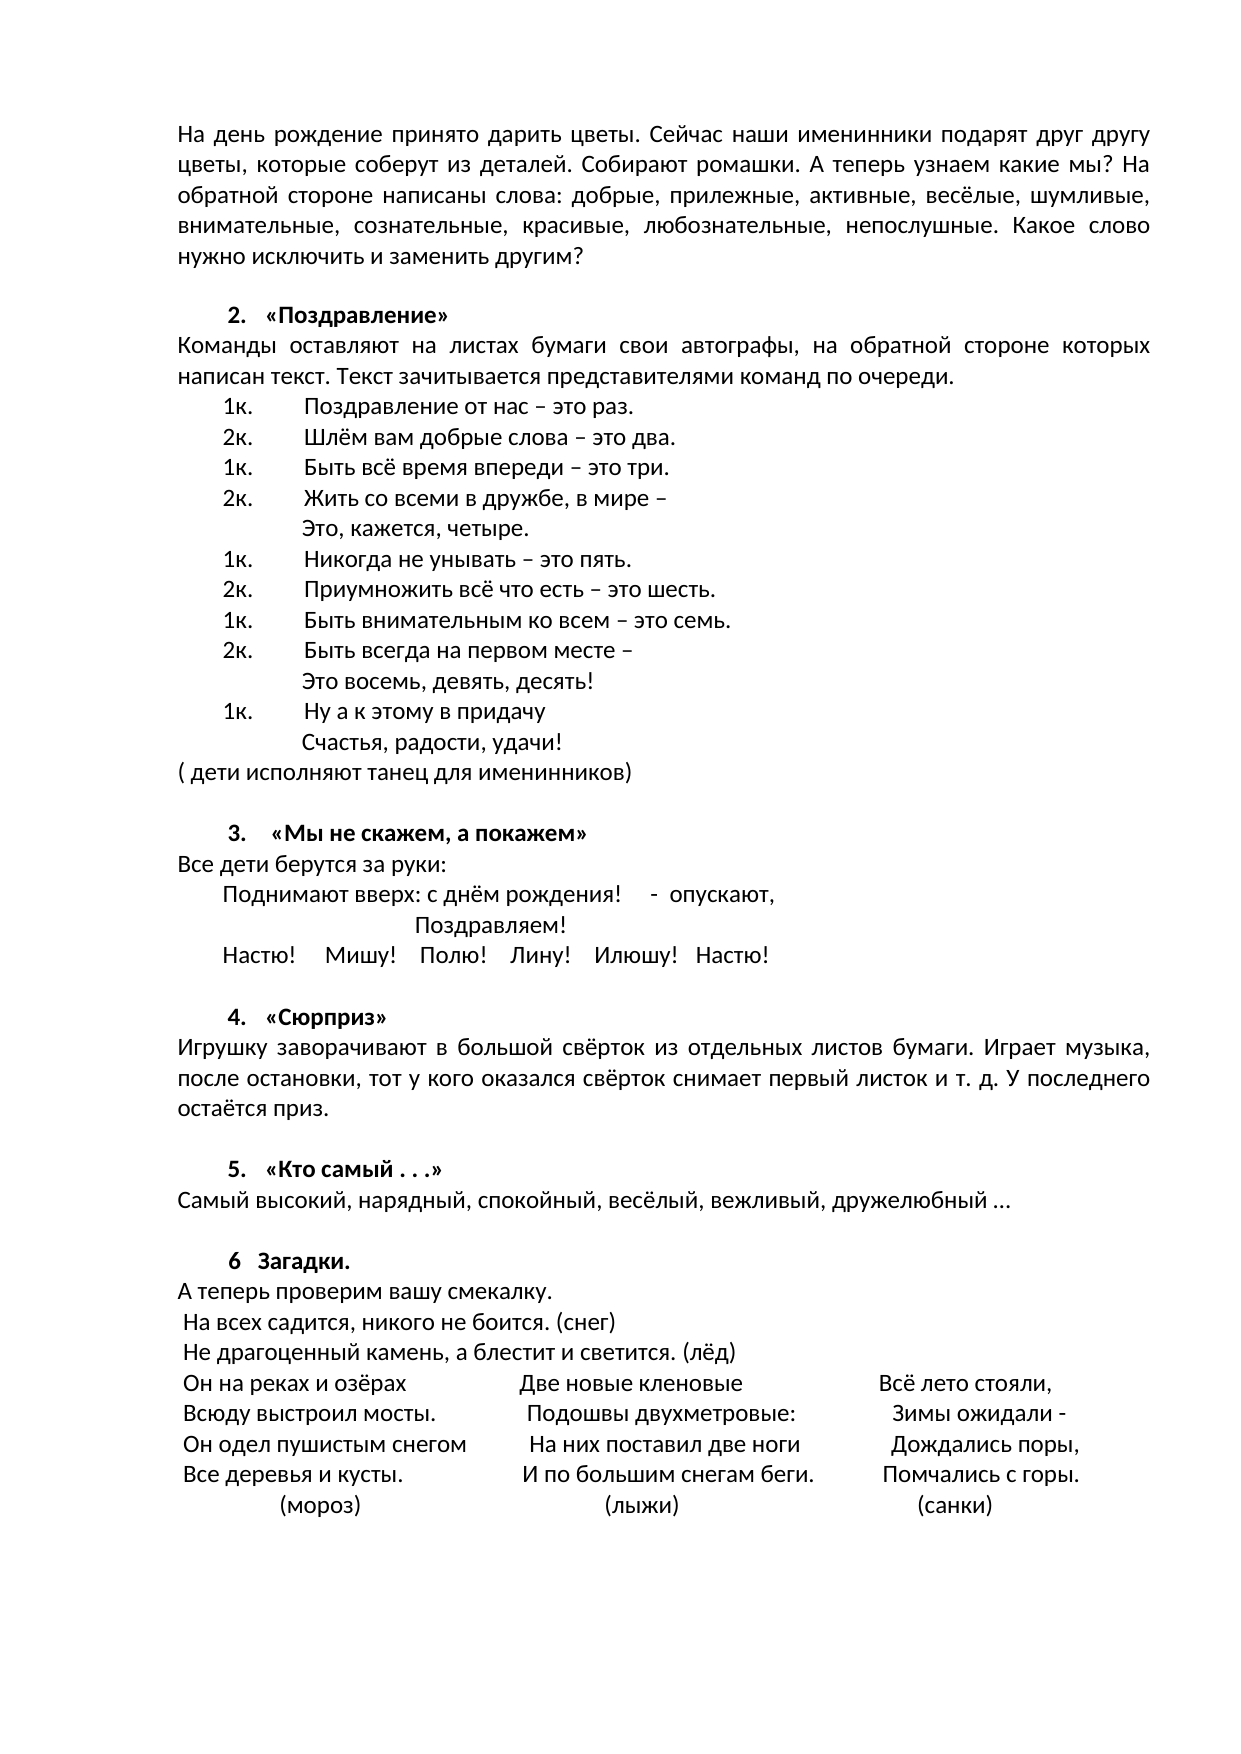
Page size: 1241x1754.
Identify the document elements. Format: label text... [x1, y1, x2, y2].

list «Сюрприз» [227, 1001, 1152, 1031]
text Все деревья и кусты. И по большим снегам беги. Помчались с горы. [177, 1458, 1152, 1489]
text А теперь проверим вашу смекалку. [177, 1275, 1152, 1306]
text Игрушку заворачивают в большой свёрток из отдельных листов бумаги. Играет музыка, после остановки, тот у кого оказался свёрток снимает первый листок и т. д. У последнего остаётся приз. [177, 1031, 1152, 1123]
text На всех садится, никого не боится. (снег) [177, 1306, 1152, 1336]
text Он на реках и озёрах Две новые кленовые Всё лето стояли, [177, 1367, 1152, 1397]
text 1к. Ну а к этому в придачу [177, 696, 1152, 726]
text 1к. Быть всё время впереди – это три. [177, 451, 1152, 482]
text ( дети исполняют танец для именинников) [177, 757, 1152, 787]
text Счастья, радости, удачи! [177, 726, 1152, 757]
text Всюду выстроил мосты. Подошвы двухметровые: Зимы ожидали - [177, 1397, 1152, 1428]
text Не драгоценный камень, а блестит и светится. (лёд) [177, 1336, 1152, 1367]
text На день рождение принято дарить цветы. Сейчас наши именинники подарят друг другу цветы, которые соберут из деталей. Собирают ромашки. А теперь узнаем какие мы? На обратной стороне написаны слова: добрые, прилежные, активные, весёлые, шумливые, внимательные, сознательные, красивые, любознательные, непослушные. Какое слово нужно исключить и заменить другим? [177, 118, 1152, 271]
text Он одел пушистым снегом На них поставил две ноги Дождались поры, [177, 1428, 1152, 1458]
list «Кто самый . . .» [227, 1153, 1152, 1184]
text Все дети берутся за руки: [177, 848, 1152, 879]
text 2к. Приумножить всё что есть – это шесть. [177, 573, 1152, 604]
text Самый высокий, нарядный, спокойный, весёлый, вежливый, дружелюбный … [177, 1184, 1152, 1214]
list «Мы не скажем, а покажем» [227, 818, 1152, 848]
text Это, кажется, четыре. [177, 512, 1152, 543]
text Поздравляем! [177, 909, 1152, 940]
text (мороз) (лыжи) (санки) [177, 1489, 1152, 1519]
text 1к. Никогда не унывать – это пять. [177, 543, 1152, 573]
text Поднимают вверх: с днём рождения! - опускают, [177, 879, 1152, 909]
text 2к. Жить со всеми в дружбе, в мире – [177, 482, 1152, 512]
text Настю! Мишу! Полю! Лину! Илюшу! Настю! [177, 940, 1152, 970]
text Команды оставляют на листах бумаги свои автографы, на обратной стороне которых написан текст. Текст зачитывается представителями команд по очереди. [177, 329, 1152, 390]
text 1к. Быть внимательным ко всем – это семь. [177, 604, 1152, 634]
text 2к. Быть всегда на первом месте – [177, 634, 1152, 665]
list «Поздравление» [227, 299, 1152, 329]
text 1к. Поздравление от нас – это раз. [177, 390, 1152, 421]
text Это восемь, девять, десять! [177, 665, 1152, 696]
text 2к. Шлём вам добрые слова – это два. [177, 421, 1152, 451]
text 6 Загадки. [177, 1245, 1152, 1275]
